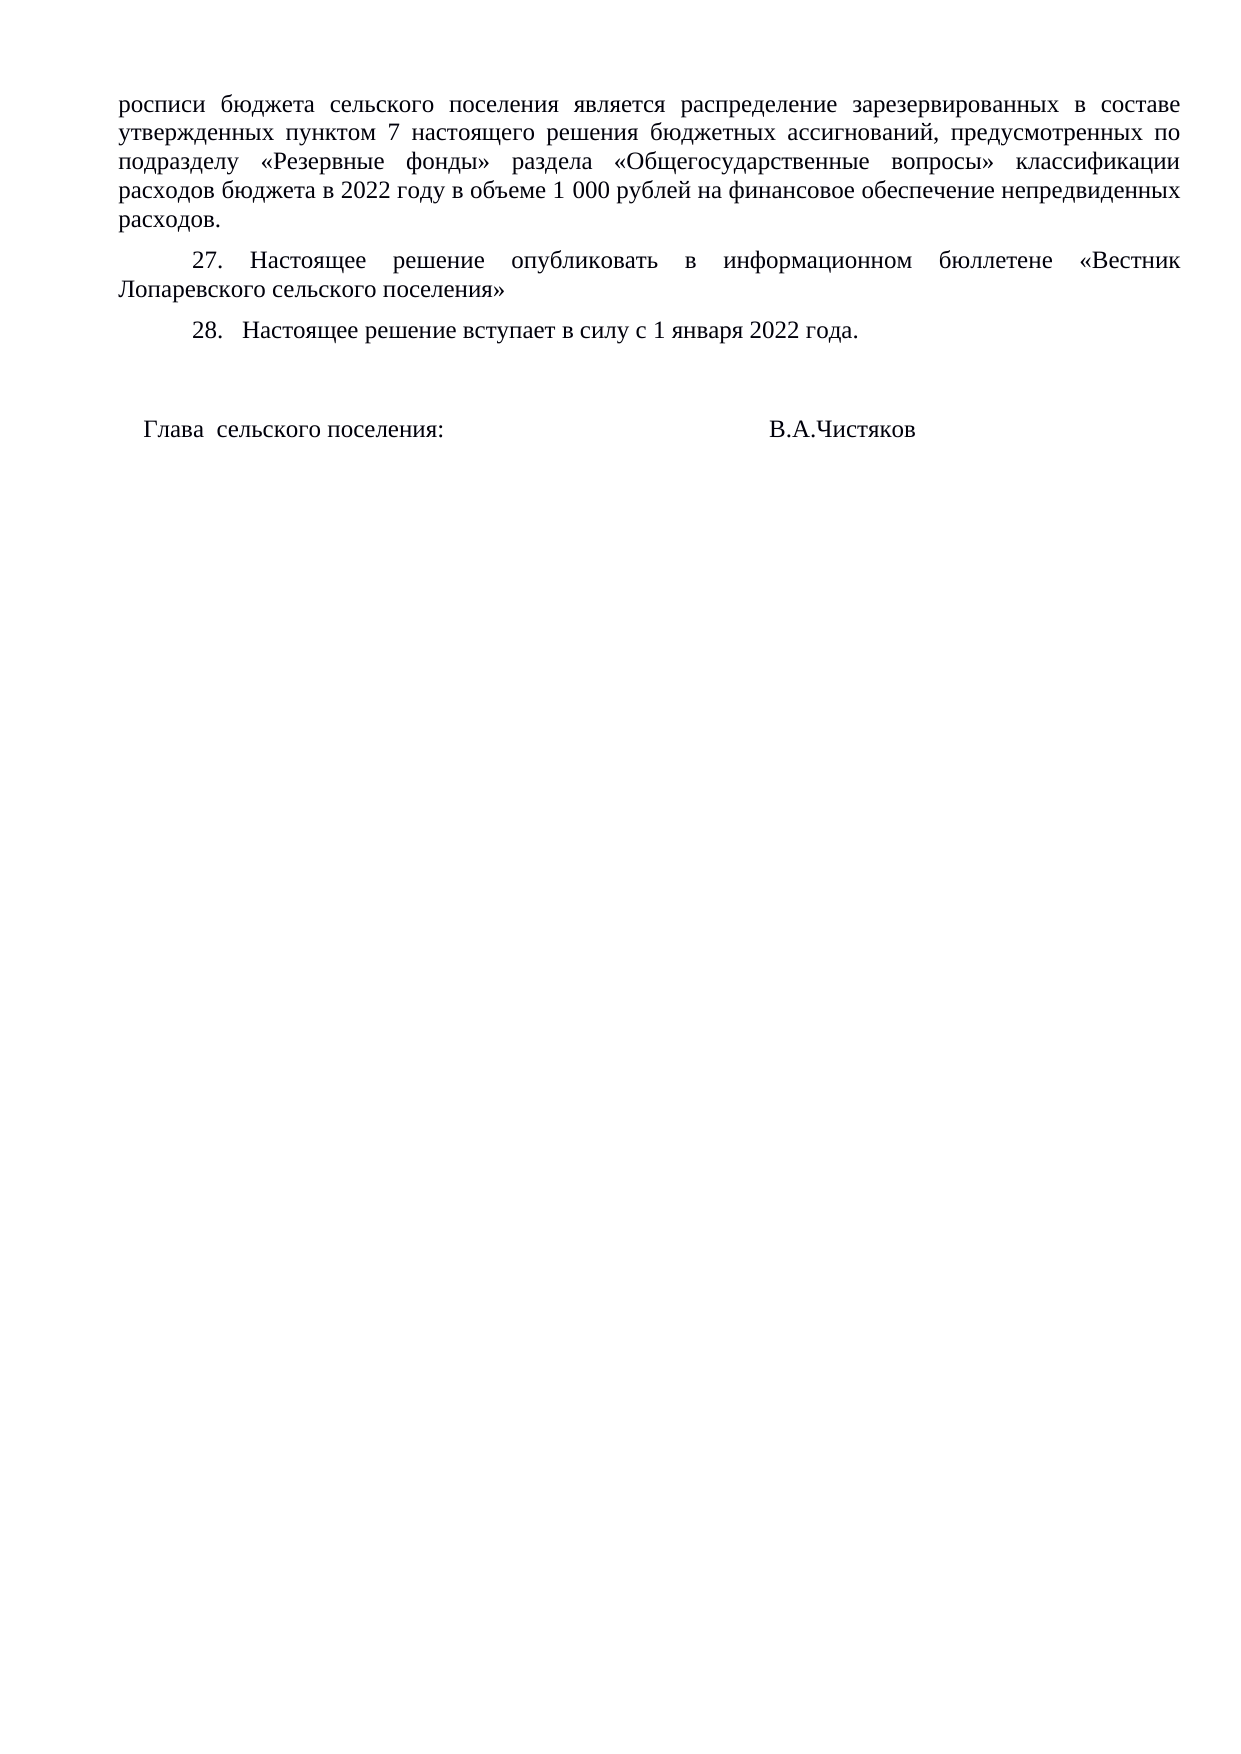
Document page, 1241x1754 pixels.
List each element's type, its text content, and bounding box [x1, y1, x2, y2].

text Глава сельского поселения: В.А.Чистяков [118, 414, 1181, 442]
text 27. Настоящее решение опубликовать в информационном бюллетене «Вестник Лопаревского сельского поселения» [118, 245, 1181, 302]
text 28. Настоящее решение вступает в силу с 1 января 2022 года. [118, 315, 1181, 344]
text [118, 89, 1181, 232]
